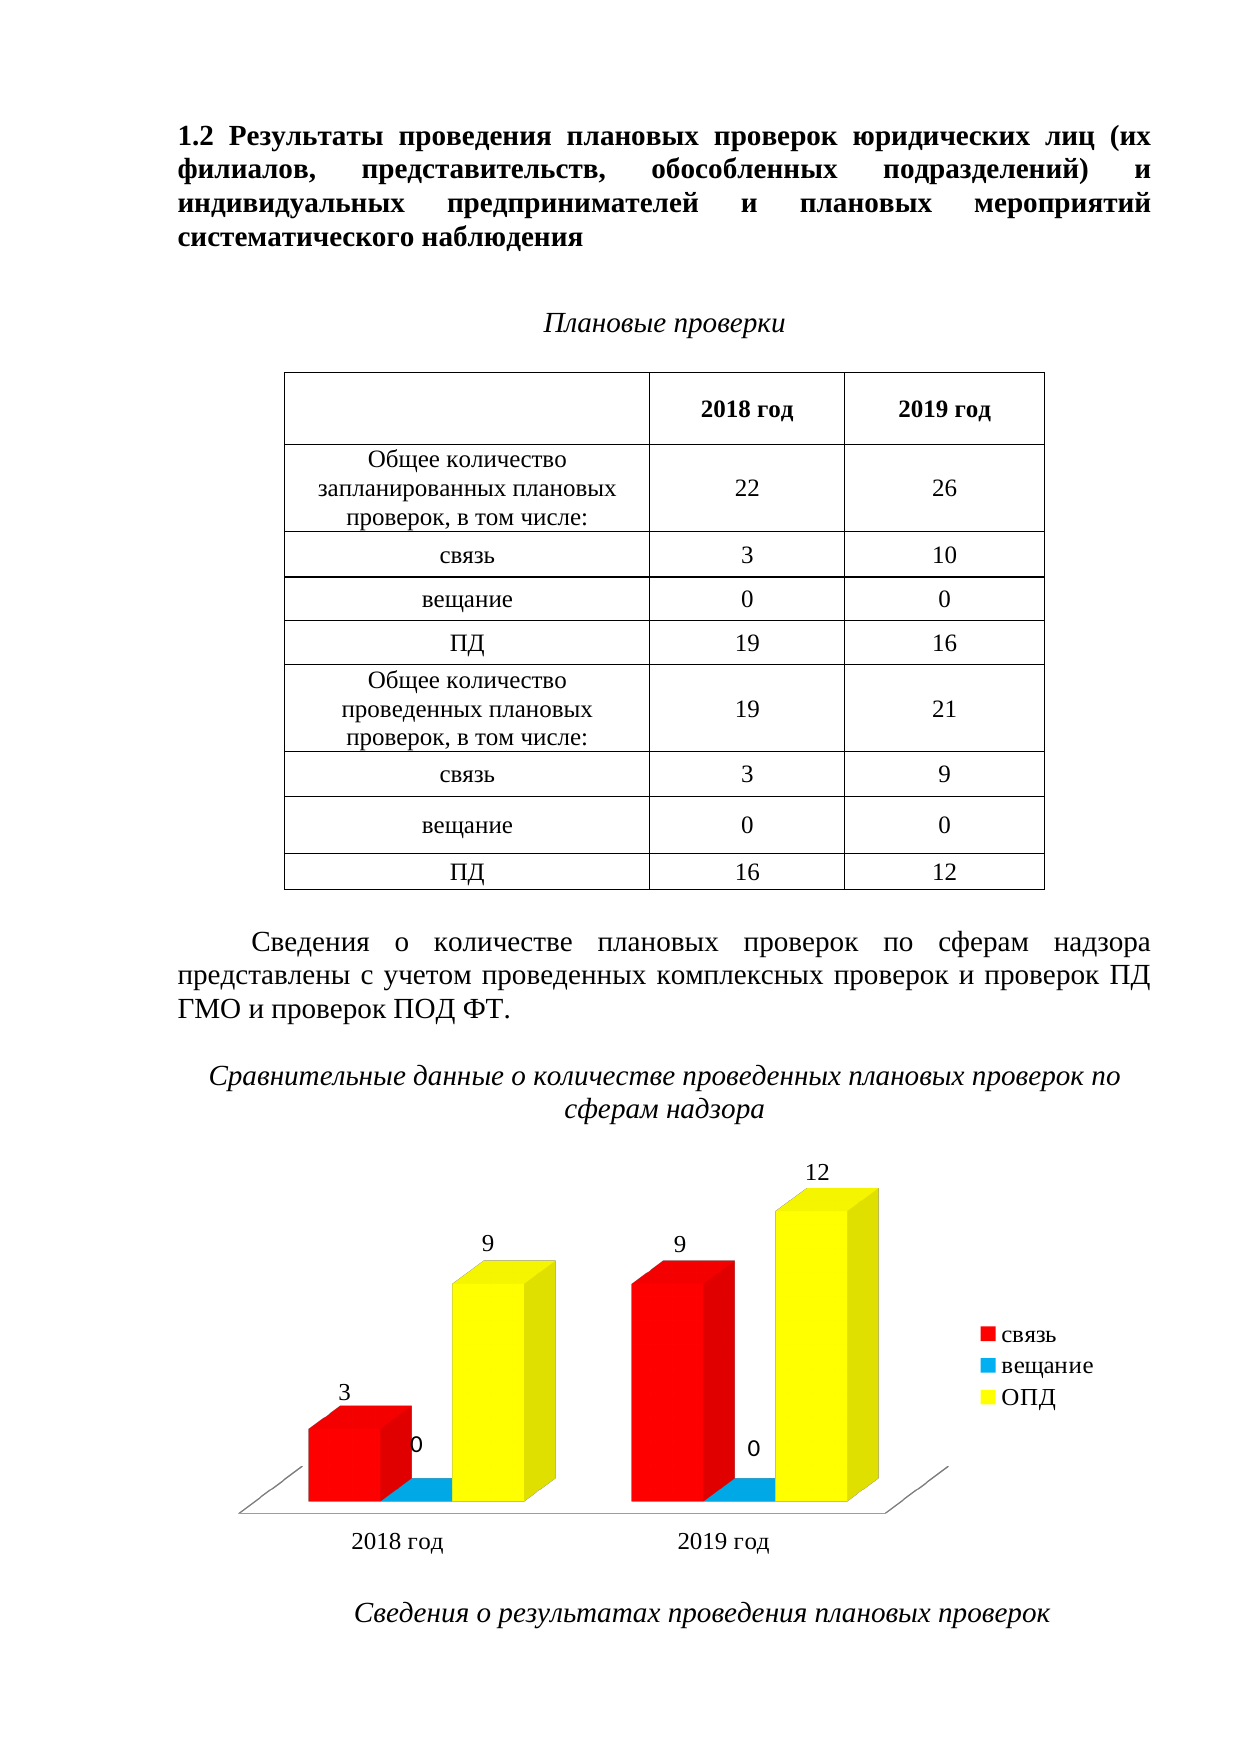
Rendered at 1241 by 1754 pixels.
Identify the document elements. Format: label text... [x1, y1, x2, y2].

text Сравнительные данные о количестве проведенных плановых проверок по сферам надзора [177, 1058, 1152, 1125]
table_cell ПД [285, 854, 649, 889]
table_cell вещание [285, 797, 649, 853]
text 1.2 Результаты проведения плановых проверок юридических лиц (их филиалов, представительств, обособленных подразделений) и индивидуальных предпринимателей и плановых мероприятий систематического наблюдения [177, 118, 1152, 252]
table_cell 0 [845, 797, 1044, 853]
text Плановые проверки [177, 305, 1152, 339]
table_cell 16 [845, 621, 1044, 664]
table_cell вещание [285, 578, 649, 620]
table_cell 21 [845, 665, 1044, 751]
table_cell 0 [650, 797, 844, 853]
text Сведения о результатах проведения плановых проверок [177, 1595, 1152, 1629]
table_cell 19 [650, 665, 844, 751]
table_header 2018 год [650, 373, 844, 443]
table_cell 12 [845, 854, 1044, 889]
table_cell 9 [845, 752, 1044, 796]
table_cell 19 [650, 621, 844, 664]
table_cell Общее количество проведенных плановых проверок, в том числе: [285, 665, 649, 751]
table_header [285, 373, 649, 443]
table_cell ПД [285, 621, 649, 664]
table_cell 22 [650, 445, 844, 531]
table_cell 3 [650, 752, 844, 796]
table_cell 0 [650, 578, 844, 620]
table_cell 10 [845, 532, 1044, 576]
table_cell 0 [845, 578, 1044, 620]
table_cell 3 [650, 532, 844, 576]
table_cell 16 [650, 854, 844, 889]
table_cell связь [285, 532, 649, 576]
table_cell Общее количество запланированных плановых проверок, в том числе: [285, 445, 649, 531]
table_cell 26 [845, 445, 1044, 531]
text Сведения о количестве плановых проверок по сферам надзора представлены с учетом проведенных комплексных проверок и проверок ПД ГМО и проверок ПОД ФТ. [177, 924, 1152, 1024]
table_cell связь [285, 752, 649, 796]
table_header 2019 год [845, 373, 1044, 443]
